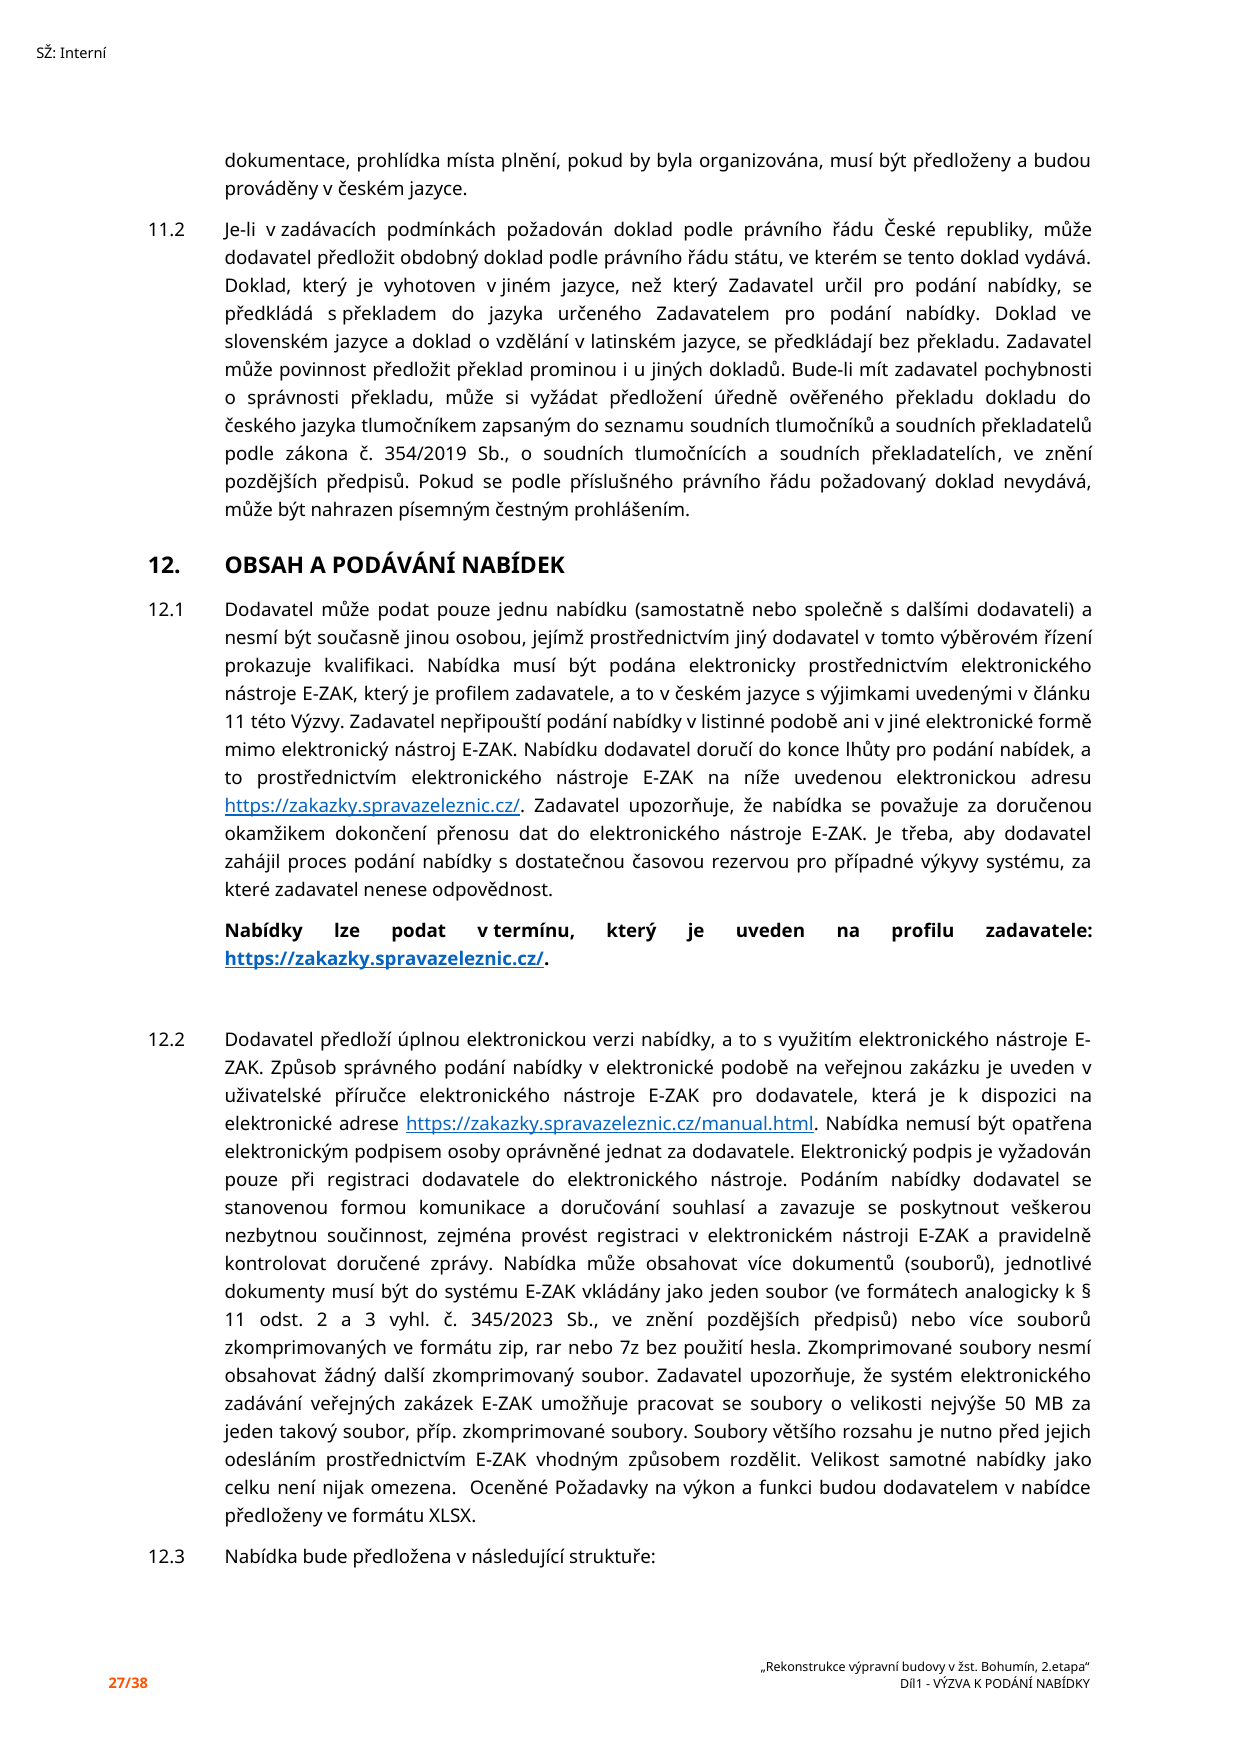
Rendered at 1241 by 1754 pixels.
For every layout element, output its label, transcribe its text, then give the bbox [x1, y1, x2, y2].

text Je-li v zadávacích podmínkách požadován doklad podle právního řádu České republiky, může dodavatel předložit obdobný doklad podle právního řádu státu, ve kterém se tento doklad vydává. Doklad, který je vyhotoven v jiném jazyce, než který Zadavatel určil pro podání nabídky, se předkládá s překladem do jazyka určeného Zadavatelem pro podání nabídky. Doklad ve slovenském jazyce a doklad o vzdělání v latinském jazyce, se předkládají bez překladu. Zadavatel může povinnost předložit překlad prominou i u jiných dokladů. Bude-li mít zadavatel pochybnosti o správnosti překladu, může si vyžádat předložení úředně ověřeného překladu dokladu do českého jazyka tlumočníkem zapsaným do seznamu soudních tlumočníků a soudních překladatelů podle zákona č. 354/2019 Sb., o soudních tlumočnících a soudních překladatelích, ve znění pozdějších předpisů. Pokud se podle příslušného právního řádu požadovaný doklad nevydává, může být nahrazen písemným čestným prohlášením. [148, 216, 1093, 522]
text Dodavatel předloží úplnou elektronickou verzi nabídky, a to s využitím elektronického nástroje E-ZAK. Způsob správného podání nabídky v elektronické podobě na veřejnou zakázku je uveden v uživatelské příručce elektronického nástroje E-ZAK pro dodavatele, která je k dispozici na elektronické adrese https://zakazky.spravazeleznic.cz/manual.html. Nabídka nemusí být opatřena elektronickým podpisem osoby oprávněné jednat za dodavatele. Elektronický podpis je vyžadován pouze při registraci dodavatele do elektronického nástroje. Podáním nabídky dodavatel se stanovenou formou komunikace a doručování souhlasí a zavazuje se poskytnout veškerou nezbytnou součinnost, zejména provést registraci v elektronickém nástroji E-ZAK a pravidelně kontrolovat doručené zprávy. Nabídka může obsahovat více dokumentů (souborů), jednotlivé dokumenty musí být do systému E-ZAK vkládány jako jeden soubor (ve formátech analogicky k § 11 odst. 2 a 3 vyhl. č. 345/2023 Sb., ve znění pozdějších předpisů) nebo více souborů zkomprimovaných ve formátu zip, rar nebo 7z bez použití hesla. Zkomprimované soubory nesmí obsahovat žádný další zkomprimovaný soubor. Zadavatel upozorňuje, že systém elektronického zadávání veřejných zakázek E-ZAK umožňuje pracovat se soubory o velikosti nejvýše 50 MB za jeden takový soubor, příp. zkomprimované soubory. Soubory většího rozsahu je nutno před jejich odesláním prostřednictvím E-ZAK vhodným způsobem rozdělit. Velikost samotné nabídky jako celku není nijak omezena. Oceněné Požadavky na výkon a funkci budou dodavatelem v nabídce předloženy ve formátu XLSX. [148, 1026, 1093, 1528]
text Nabídky lze podat v termínu, který je uveden na profilu zadavatele: https://zakazky.spravazeleznic.cz/. [224, 917, 1093, 971]
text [148, 148, 1093, 201]
text Dodavatel může podat pouze jednu nabídku (samostatně nebo společně s dalšími dodavateli) a nesmí být současně jinou osobou, jejímž prostřednictvím jiný dodavatel v tomto výběrovém řízení prokazuje kvalifikaci. Nabídka musí být podána elektronicky prostřednictvím elektronického nástroje E-ZAK, který je profilem zadavatele, a to v českém jazyce s výjimkami uvedenými v článku 11 této Výzvy. Zadavatel nepřipouští podání nabídky v listinné podobě ani v jiné elektronické formě mimo elektronický nástroj E-ZAK. Nabídku dodavatel doručí do konce lhůty pro podání nabídek, a to prostřednictvím elektronického nástroje E-ZAK na níže uvedenou elektronickou adresu https://zakazky.spravazeleznic.cz/. Zadavatel upozorňuje, že nabídka se považuje za doručenou okamžikem dokončení přenosu dat do elektronického nástroje E-ZAK. Je třeba, aby dodavatel zahájil proces podání nabídky s dostatečnou časovou rezervou pro případné výkyvy systému, za které zadavatel nenese odpovědnost. [148, 596, 1093, 902]
text OBSAH A PODÁVÁNÍ NABÍDEK [148, 549, 1093, 581]
text Nabídka bude předložena v následující struktuře: [148, 1543, 1093, 1568]
